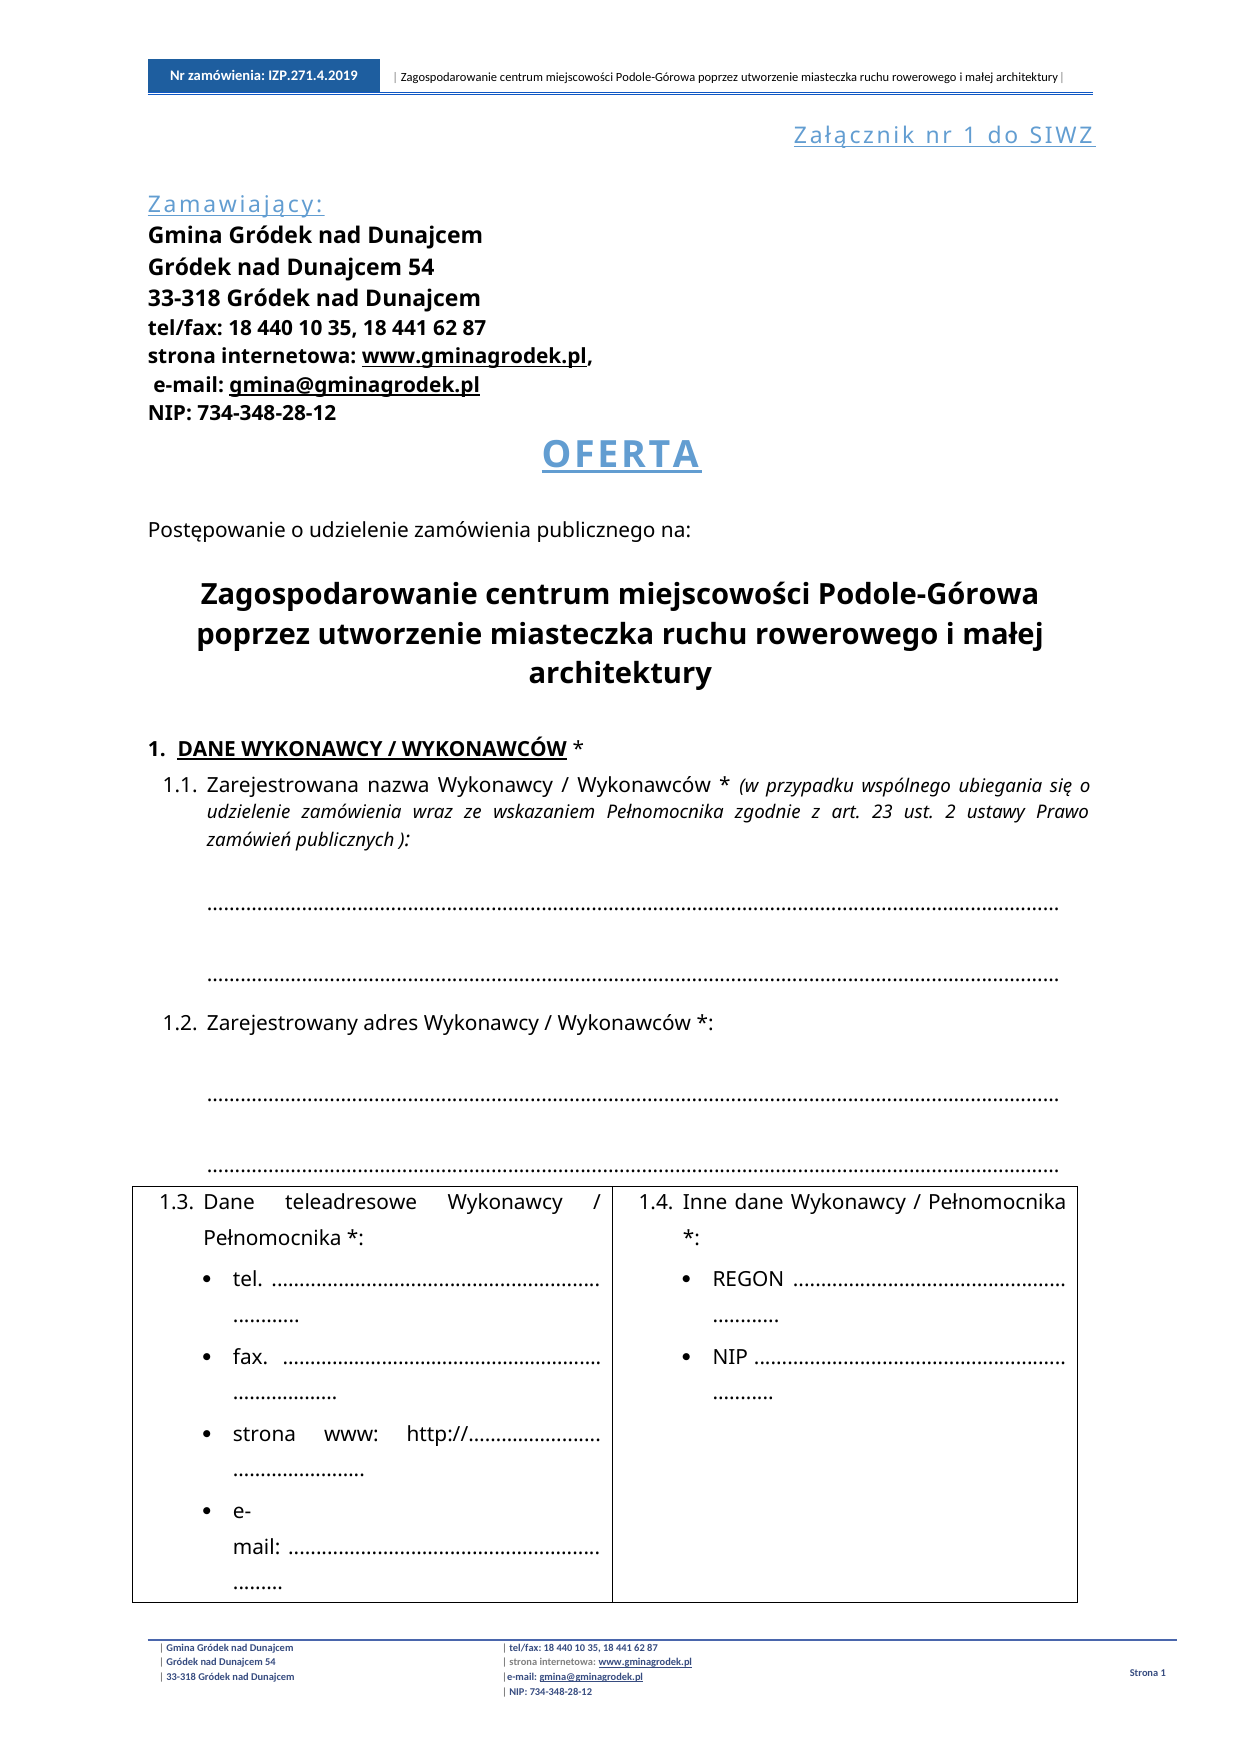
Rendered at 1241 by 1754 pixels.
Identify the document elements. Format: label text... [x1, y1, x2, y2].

text ......................................................................................................................................................... [207, 959, 1093, 987]
list Zarejestrowany adres Wykonawcy / Wykonawców *: [162, 1008, 1093, 1037]
subtitle OFERTA [148, 427, 1093, 478]
text Postępowanie o udzielenie zamówienia publicznego na: [148, 516, 1093, 544]
subtitle Zamawiający: Gmina Gródek nad Dunajcem Gródek nad Dunajcem 54 33-318 Gródek nad Dunajcem tel/fax: 18 440 10 35, 18 441 62 87 strona internetowa: www.gminagrodek.pl, e-mail: gmina@gminagrodek.pl NIP: 734-348-28-12 [148, 188, 1093, 427]
table_header Dane teleadresowe Wykonawcy / Pełnomocnika *: tel. ....................................................................... fax. ………………………………………………….….…………… strona www: http://…………….........………….……….. e-mail: ................................................................. [133, 1187, 612, 1602]
list Zarejestrowana nazwa Wykonawcy / Wykonawców * (w przypadku wspólnego ubiegania się o udzielenie zamówienia wraz ze wskazaniem Pełnomocnika zgodnie z art. 23 ust. 2 ustawy Prawo zamówień publicznych ): [162, 770, 1093, 852]
text ......................................................................................................................................................... [207, 1151, 1093, 1179]
list DANE WYKONAWCY / WYKONAWCÓW * [148, 734, 1093, 763]
subtitle Załącznik nr 1 do SIWZ [148, 119, 1093, 150]
table_header Inne dane Wykonawcy / Pełnomocnika *: REGON ............................................................. NIP ................................................................... [613, 1187, 1077, 1602]
text Zagospodarowanie centrum miejscowości Podole-Górowa poprzez utworzenie miasteczka ruchu rowerowego i małej architektury [148, 573, 1093, 692]
text ......................................................................................................................................................... [207, 888, 1093, 916]
text ......................................................................................................................................................... [207, 1079, 1093, 1108]
